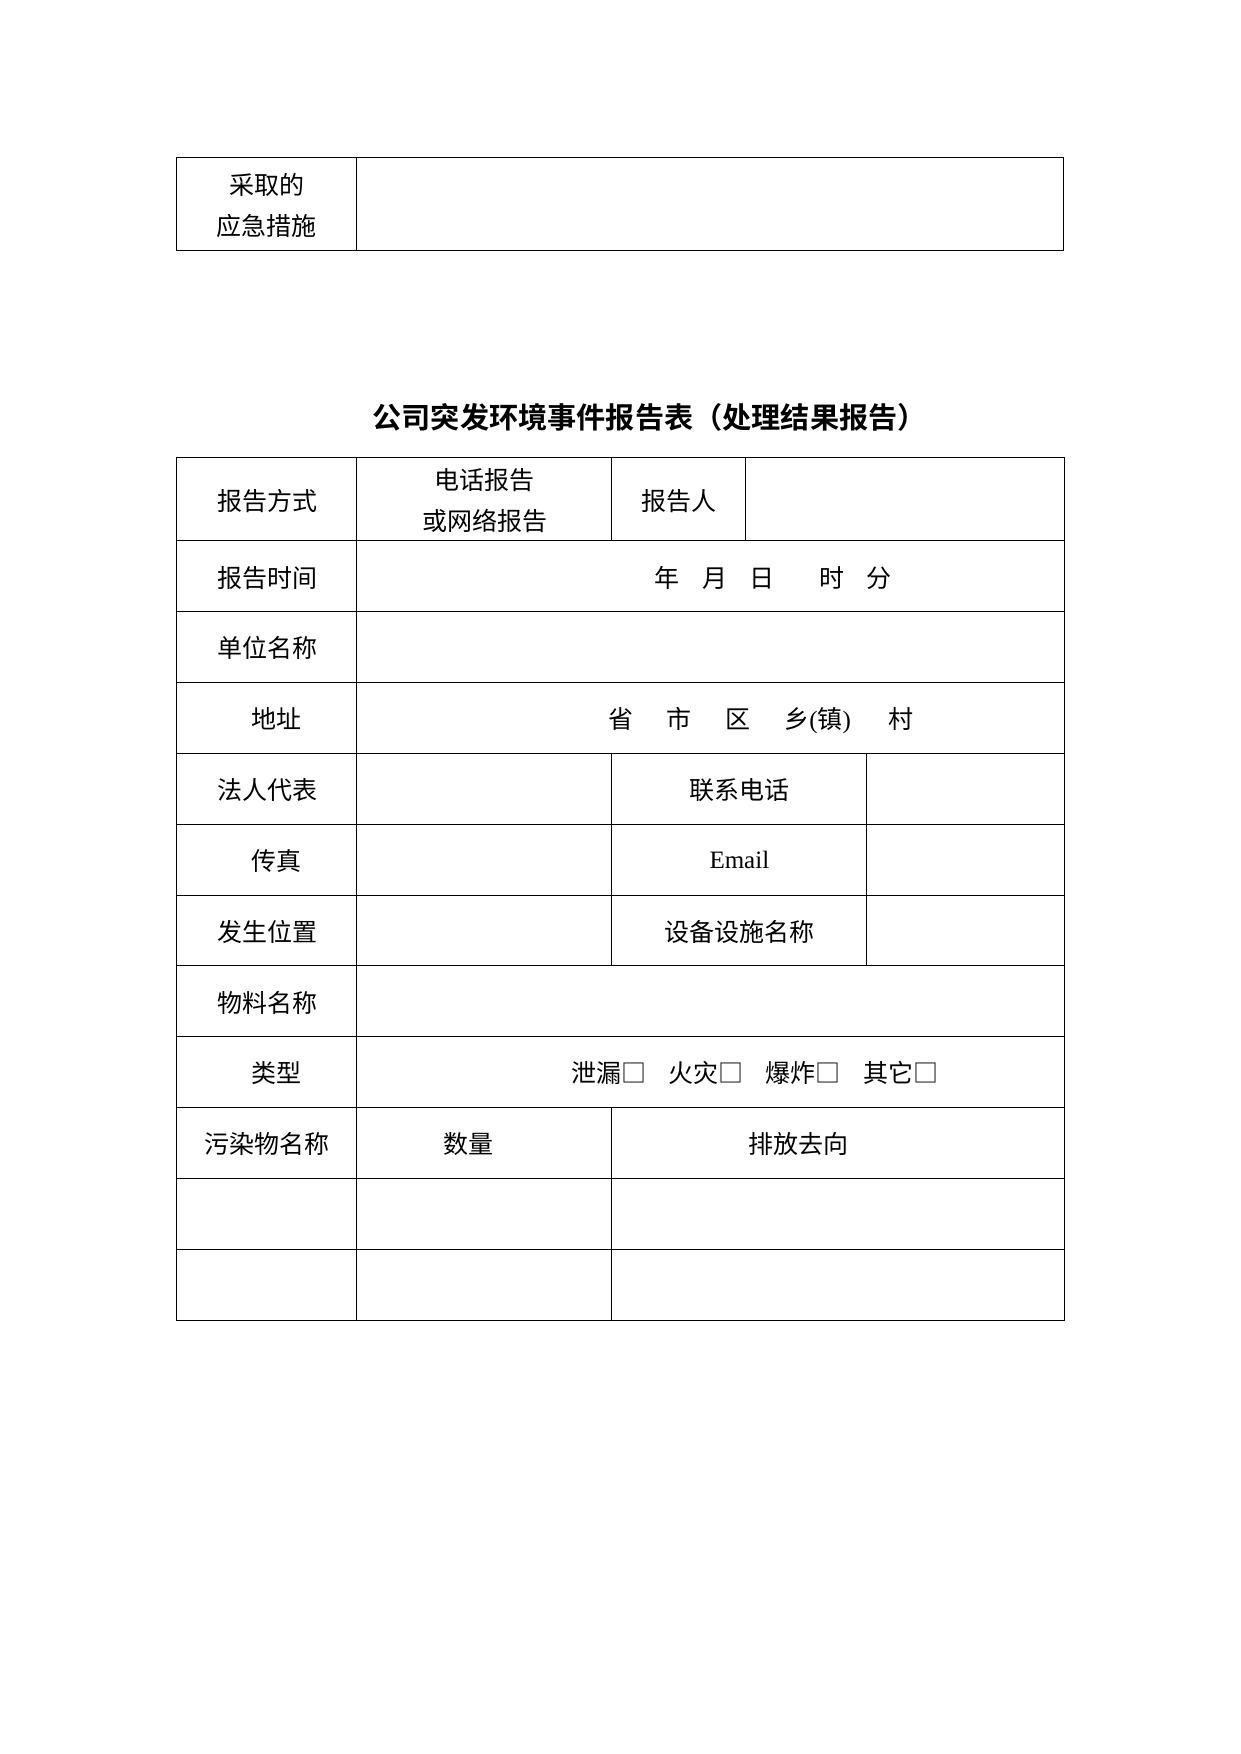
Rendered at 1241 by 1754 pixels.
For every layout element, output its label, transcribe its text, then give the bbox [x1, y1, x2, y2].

table_header 报告方式 [177, 458, 356, 540]
table_cell 类型 [177, 1037, 356, 1107]
table_cell [612, 1250, 1064, 1319]
table_cell 单位名称 [177, 612, 356, 682]
table_cell [612, 1179, 1064, 1249]
text 公司突发环境事件报告表（处理结果报告） [188, 375, 1052, 457]
table_cell 联系电话 [612, 754, 866, 824]
table_cell [357, 158, 1063, 250]
table_cell [357, 966, 1064, 1036]
table_cell 物料名称 [177, 966, 356, 1036]
table_cell 传真 [177, 825, 356, 894]
table_header 报告人 [612, 458, 745, 540]
table_cell Email [612, 825, 866, 894]
table_cell [357, 1250, 611, 1319]
table_cell 省 市 区 乡(镇) 村 [357, 683, 1064, 753]
table_cell 报告时间 [177, 541, 356, 611]
table_cell [177, 1179, 356, 1249]
table_cell 地址 [177, 683, 356, 753]
table_header 电话报告 或网络报告 [357, 458, 611, 540]
table_cell 年 月 日 时 分 [357, 541, 1064, 611]
table_cell 发生位置 [177, 896, 356, 965]
table_cell [357, 1179, 611, 1249]
table_cell [357, 612, 1064, 682]
table_cell [867, 754, 1064, 824]
table_cell [357, 825, 611, 894]
table_cell 采取的 应急措施 [177, 158, 356, 250]
table_cell [867, 825, 1064, 894]
table_cell 污染物名称 [177, 1108, 356, 1178]
table_cell 设备设施名称 [612, 896, 866, 965]
table_cell [357, 754, 611, 824]
table_cell [357, 896, 611, 965]
table_cell 泄漏□ 火灾□ 爆炸□ 其它□ [357, 1037, 1064, 1107]
table_cell [177, 1250, 356, 1319]
table_cell [867, 896, 1064, 965]
table_cell 排放去向 [612, 1108, 1064, 1178]
table_cell 数量 [357, 1108, 611, 1178]
table_header [746, 458, 1064, 540]
table_cell 法人代表 [177, 754, 356, 824]
